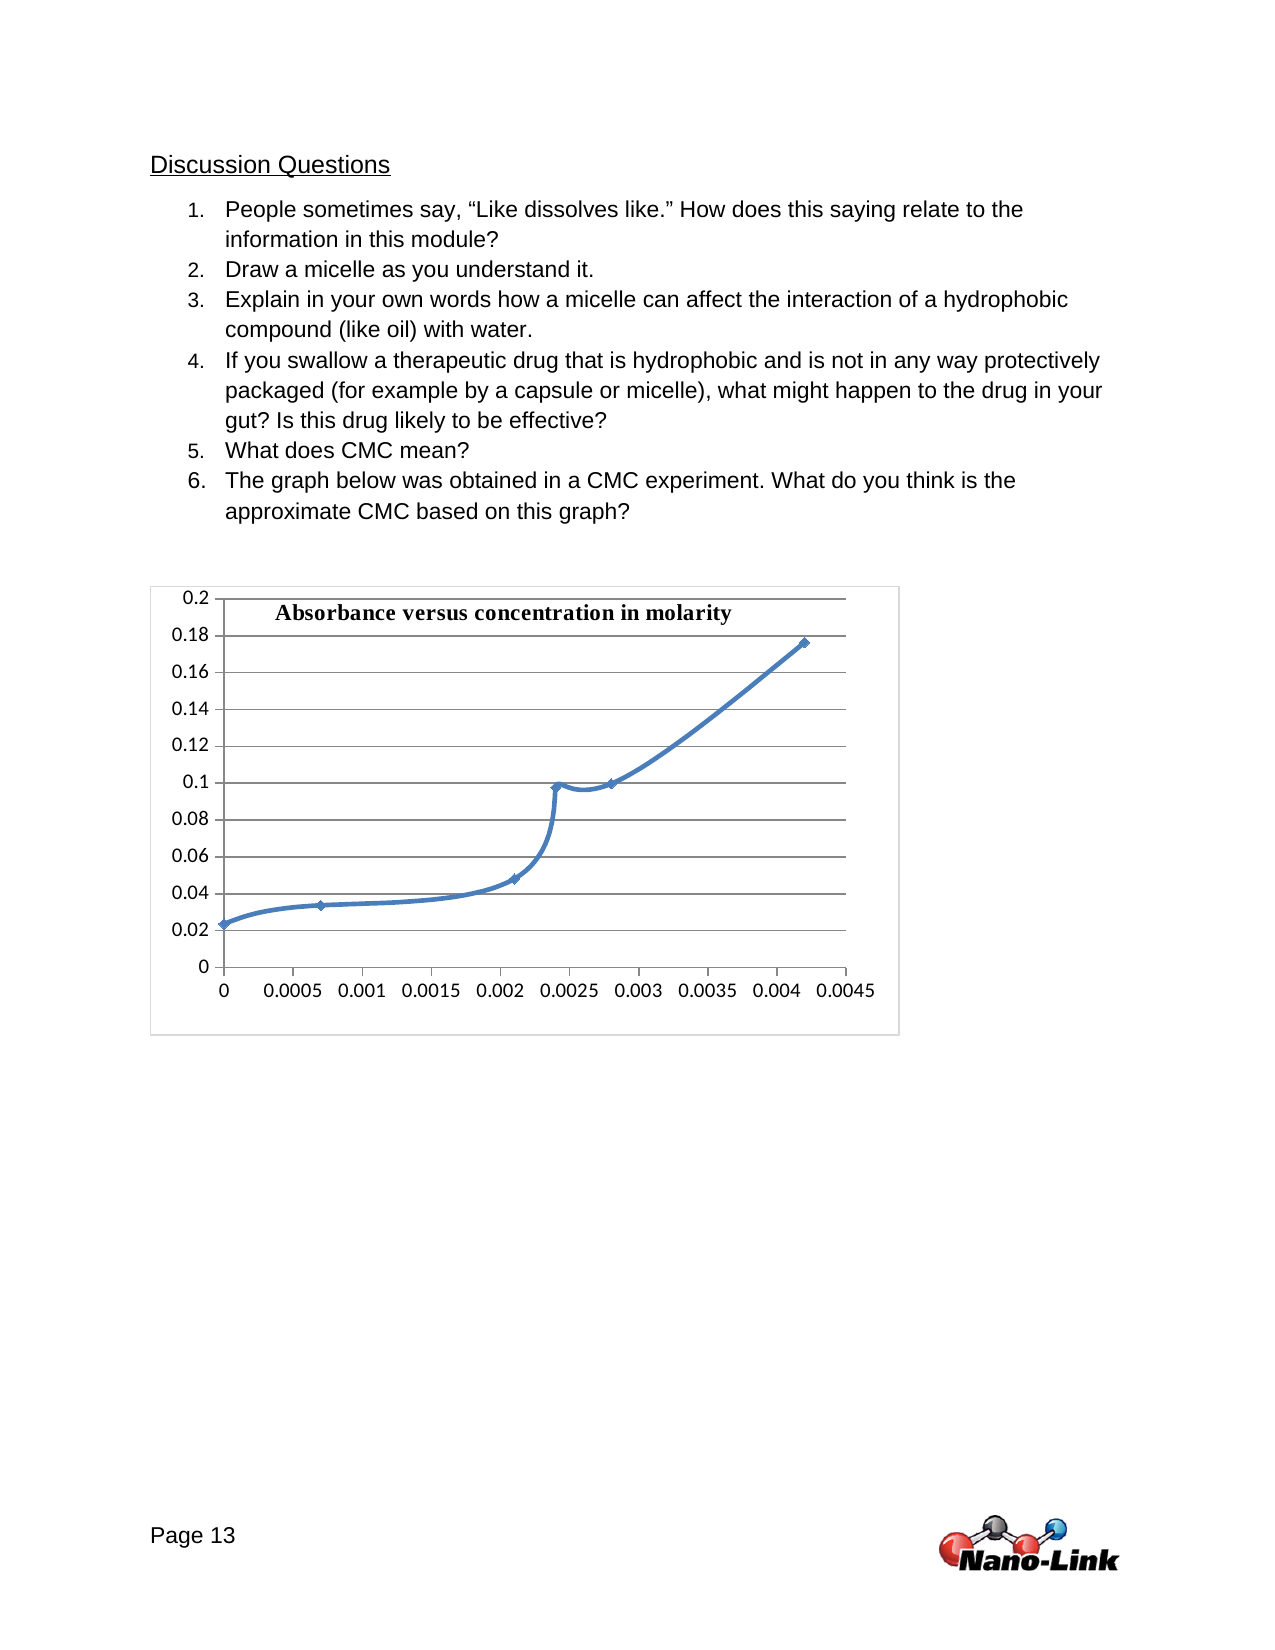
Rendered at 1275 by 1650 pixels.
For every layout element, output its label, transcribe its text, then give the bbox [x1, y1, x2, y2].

list People sometimes say, “Like dissolves like.” How does this saying relate to the information in this module? [187, 196, 1125, 252]
list Draw a micelle as you understand it. [187, 256, 1125, 282]
list The graph below was obtained in a CMC experiment. What do you think is the approximate CMC based on this graph? [187, 467, 1125, 524]
list What does CMC mean? [187, 437, 1125, 463]
text Discussion Questions [150, 150, 1125, 179]
list If you swallow a therapeutic drug that is hydrophobic and is not in any way protectively packaged (for example by a capsule or micelle), what might happen to the drug in your gut? Is this drug likely to be effective? [187, 347, 1125, 433]
list Explain in your own words how a micelle can affect the interaction of a hydrophobic compound (like oil) with water. [187, 286, 1125, 343]
picture [939, 1515, 1124, 1575]
